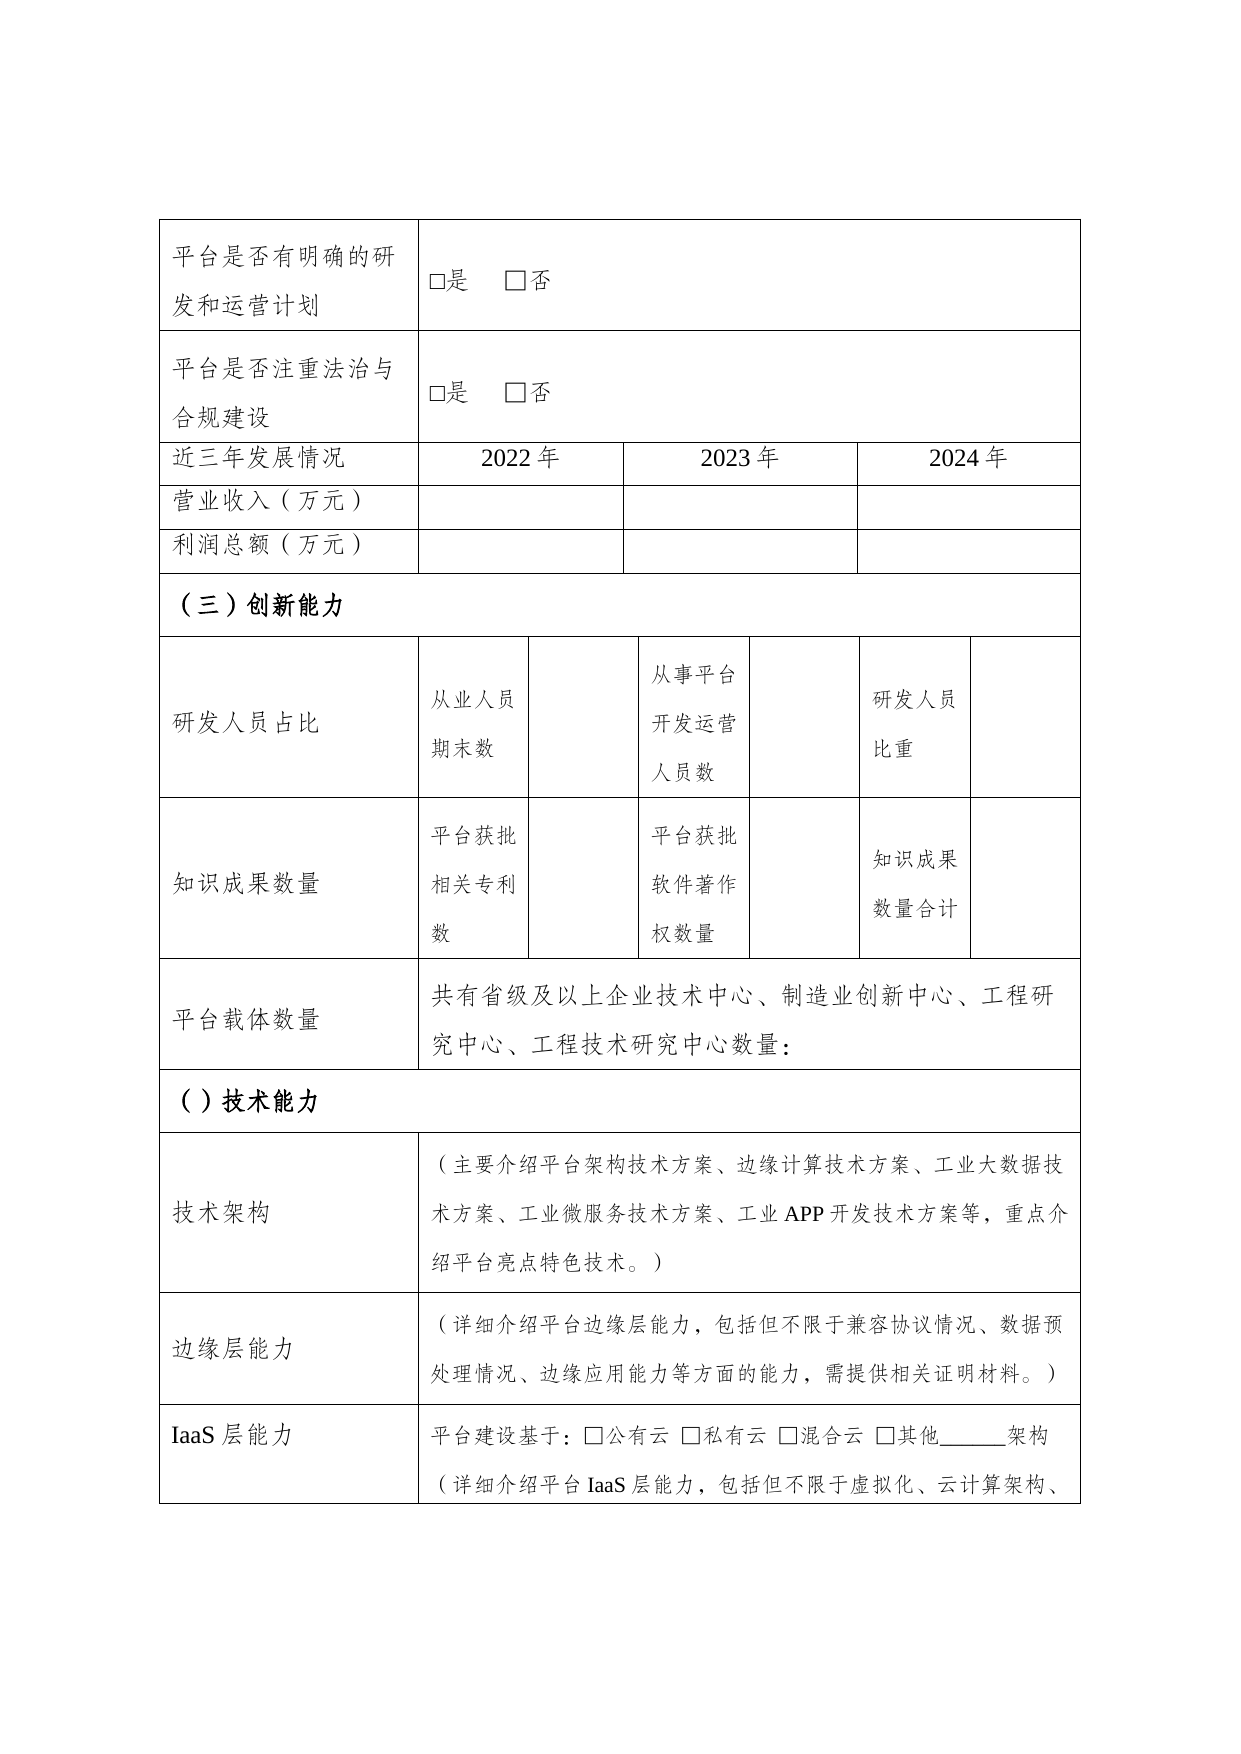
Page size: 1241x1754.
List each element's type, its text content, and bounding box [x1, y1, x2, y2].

table_cell [624, 530, 857, 573]
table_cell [419, 1405, 1080, 1503]
table_cell （四）技术能力 [160, 1070, 1080, 1132]
table_cell IaaS层能力 [160, 1405, 418, 1503]
table_cell 平台是否注重法治与合规建设 [160, 331, 418, 442]
table_cell [624, 486, 857, 529]
table_cell 边缘层能力 [160, 1293, 418, 1404]
table_cell 平台载体数量 [160, 959, 418, 1069]
table_cell 共有省级及以上企业技术中心、制造业创新中心、工程研究中心、工程技术研究中心数量： [419, 959, 1080, 1069]
table_cell 研发人员占比 [160, 637, 418, 797]
table_cell （详细介绍平台边缘层能力，包括但不限于兼容协议情况、数据预处理情况、边缘应用能力等方面的能力，需提供相关证明材料。） [419, 1293, 1080, 1404]
table_cell [419, 530, 623, 573]
table_cell 平台是否有明确的研发和运营计划 [160, 220, 418, 330]
table_cell 平台获批相关专利数 [419, 798, 528, 957]
table_cell [971, 637, 1080, 797]
table_cell 研发人员比重 [860, 637, 970, 797]
table_cell [529, 798, 638, 957]
table_cell （三）创新能力 [160, 574, 1080, 636]
table_cell [419, 486, 623, 529]
table_cell 利润总额（万元） [160, 530, 418, 573]
table_cell （主要介绍平台架构技术方案、边缘计算技术方案、工业大数据技术方案、工业微服务技术方案、工业APP开发技术方案等，重点介绍平台亮点特色技术。） [419, 1133, 1080, 1292]
table_cell 平台获批软件著作权数量 [639, 798, 749, 957]
table_cell □是 □否 [419, 220, 1080, 330]
table_cell 知识成果数量 [160, 798, 418, 957]
table_cell [858, 486, 1080, 529]
table_cell □是 □否 [419, 331, 1080, 442]
table_cell [858, 530, 1080, 573]
table_cell [750, 637, 859, 797]
table_cell 2022年 [419, 443, 623, 485]
table_cell [971, 798, 1080, 957]
table_cell 知识成果数量合计 [860, 798, 970, 957]
table_cell 近三年发展情况 [160, 443, 418, 485]
table_cell [750, 798, 859, 957]
table_cell [529, 637, 638, 797]
table_cell 从事平台开发运营人员数 [639, 637, 749, 797]
table_cell 从业人员期末数 [419, 637, 528, 797]
table_cell 技术架构 [160, 1133, 418, 1292]
table_cell 2023年 [624, 443, 857, 485]
table_cell 2024年 [858, 443, 1080, 485]
table_cell 营业收入（万元） [160, 486, 418, 529]
